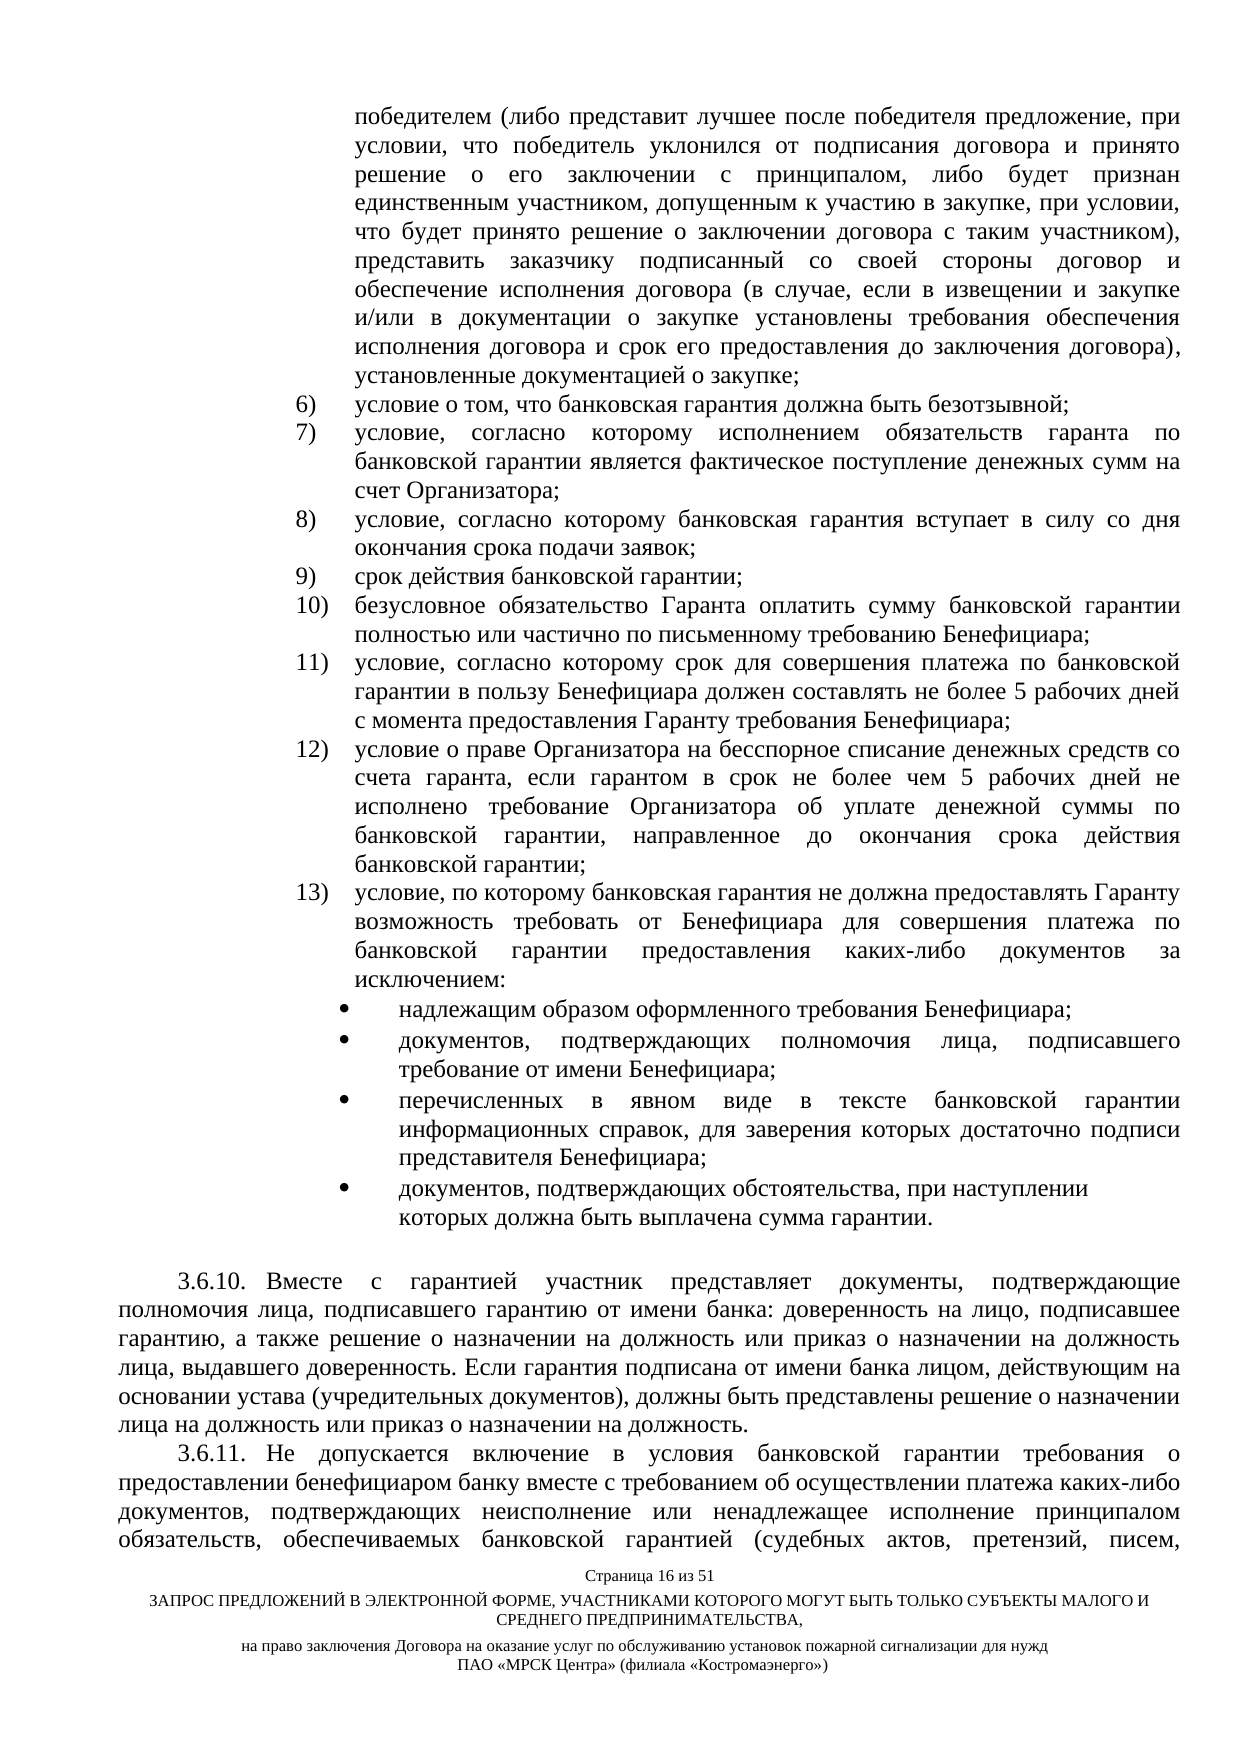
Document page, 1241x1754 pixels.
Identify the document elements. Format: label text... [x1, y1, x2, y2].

list условие, согласно которому срок для совершения платежа по банковской гарантии в пользу Бенефициара должен составлять не более 5 рабочих дней с момента предоставления Гаранту требования Бенефициара; [295, 647, 1181, 734]
list надлежащим образом оформленного требования Бенефициара; [340, 994, 1181, 1023]
list условие о том, что банковская гарантия должна быть безотзывной; [295, 389, 1181, 417]
subtitle Вместе с гарантией участник представляет документы, подтверждающие полномочия лица, подписавшего гарантию от имени банка: доверенность на лицо, подписавшее гарантию, а также решение о назначении на должность или приказ о назначении на должность лица, выдавшего доверенность. Если гарантия подписана от имени банка лицом, действующим на основании устава (учредительных документов), должны быть представлены решение о назначении лица на должность или приказ о назначении на должность. [118, 1266, 1181, 1438]
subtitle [118, 1438, 1181, 1553]
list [295, 101, 1181, 389]
list безусловное обязательство Гаранта оплатить сумму банковской гарантии полностью или частично по письменному требованию Бенефициара; [295, 590, 1181, 647]
list условие, согласно которому банковская гарантия вступает в силу со дня окончания срока подачи заявок; [295, 504, 1181, 561]
list документов, подтверждающих обстоятельства, при наступлении которых должна быть выплачена сумма гарантии. [340, 1173, 1181, 1231]
list документов, подтверждающих полномочия лица, подписавшего требование от имени Бенефициара; [340, 1025, 1181, 1083]
list условие о праве Организатора на бесспорное списание денежных средств со счета гаранта, если гарантом в срок не более чем 5 рабочих дней не исполнено требование Организатора об уплате денежной суммы по банковской гарантии, направленное до окончания срока действия банковской гарантии; [295, 734, 1181, 877]
list условие, согласно которому исполнением обязательств гаранта по банковской гарантии является фактическое поступление денежных сумм на счет Организатора; [295, 417, 1181, 504]
list условие, по которому банковская гарантия не должна предоставлять Гаранту возможность требовать от Бенефициара для совершения платежа по банковской гарантии предоставления каких-либо документов за исключением: [295, 877, 1181, 992]
list срок действия банковской гарантии; [295, 561, 1181, 590]
list перечисленных в явном виде в тексте банковской гарантии информационных справок, для заверения которых достаточно подписи представителя Бенефициара; [340, 1085, 1181, 1171]
